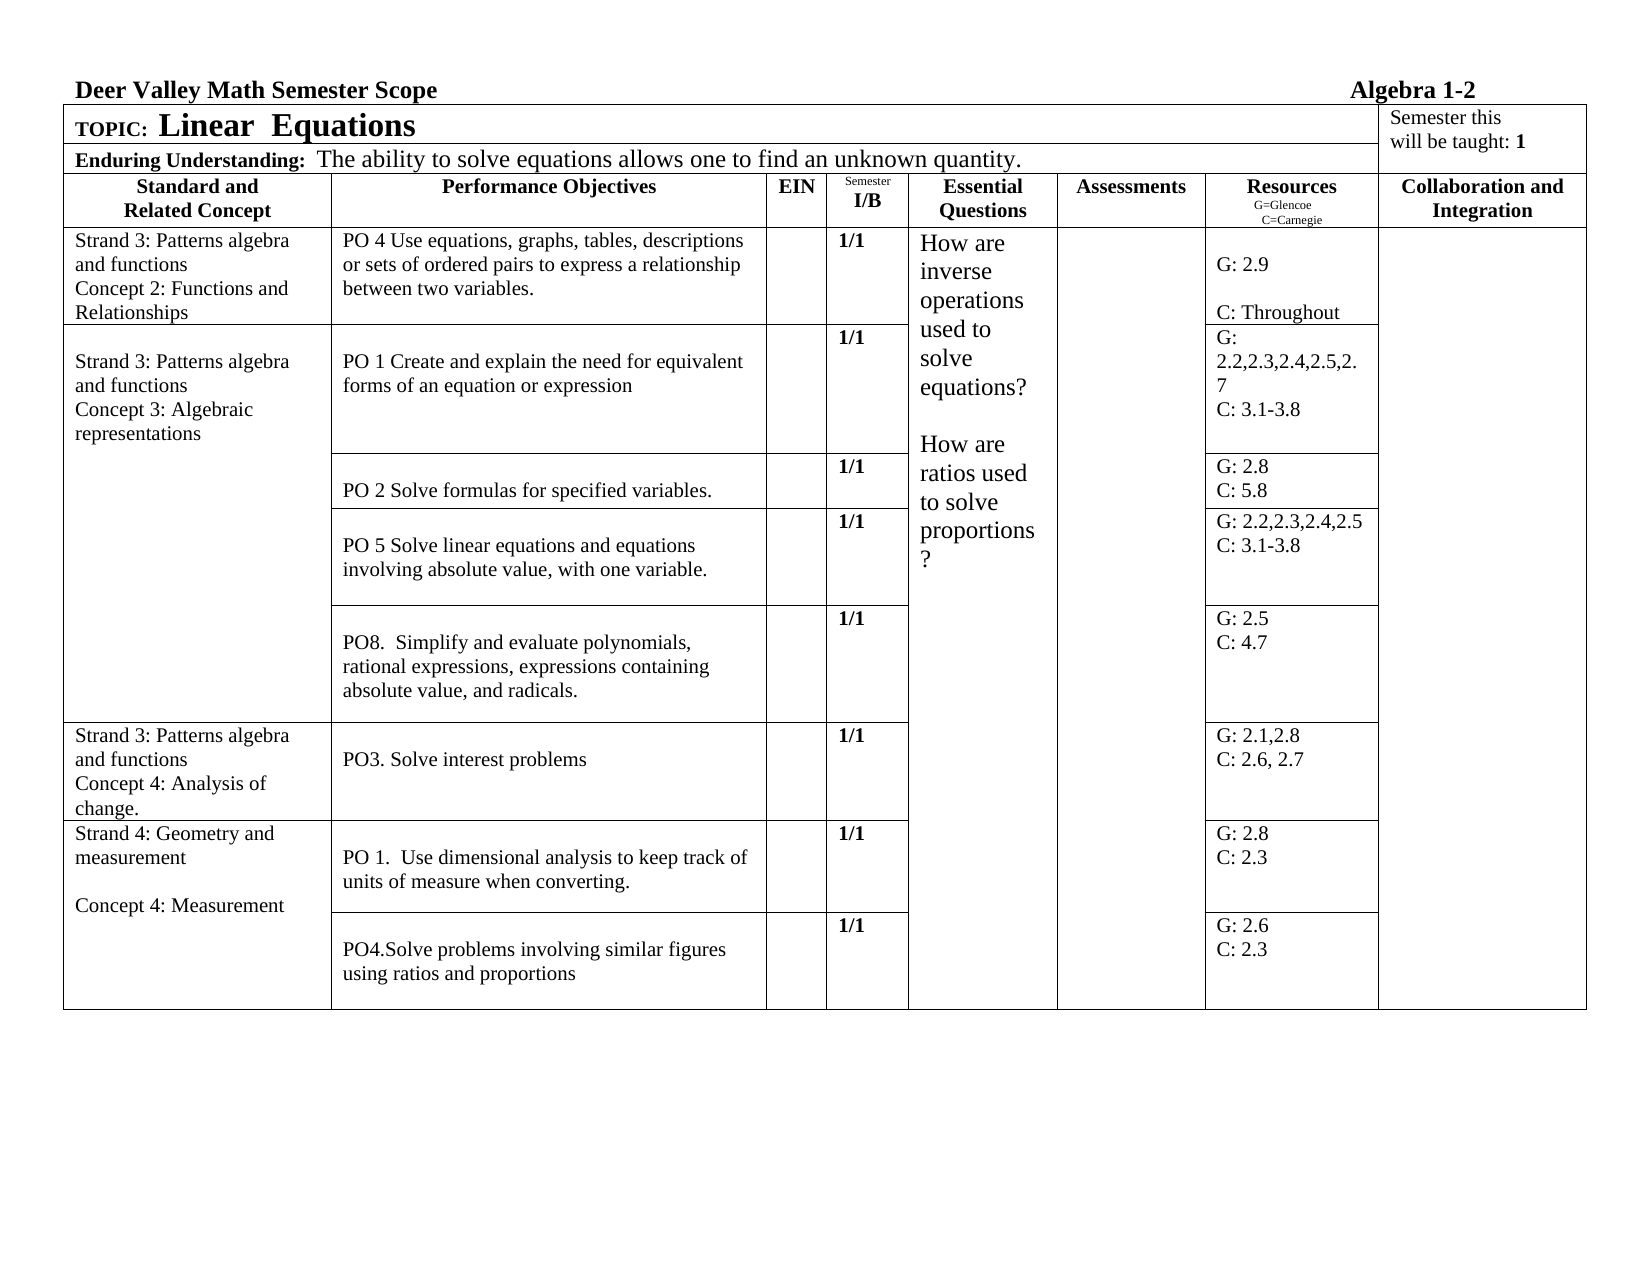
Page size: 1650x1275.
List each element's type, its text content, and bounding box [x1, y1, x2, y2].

table_cell PO3. Solve interest problems [332, 723, 766, 819]
table_cell G: 2.2,2.3,2.4,2.5,2.7 C: 3.1-3.8 [1206, 325, 1378, 453]
table_cell PO 1 Create and explain the need for equivalent forms of an equation or expression [332, 325, 766, 453]
table_cell Strand 3: Patterns algebra and functions Concept 2: Functions and Relationships [64, 228, 331, 324]
table_cell 1/1 [827, 723, 908, 819]
table_cell [767, 454, 826, 508]
table_cell Collaboration and Integration [1379, 174, 1586, 227]
table_cell Semester I/B [827, 174, 908, 227]
table_cell Strand 3: Patterns algebra and functions Concept 4: Analysis of change. [64, 723, 331, 819]
table_cell G: 2.1,2.8 C: 2.6, 2.7 [1206, 723, 1378, 819]
table_cell [767, 228, 826, 324]
table_cell 1/1 [827, 913, 908, 1009]
table_cell [767, 606, 826, 722]
table_cell G: 2.8 C: 2.3 [1206, 821, 1378, 912]
table_cell 1/1 [827, 454, 908, 508]
table_cell Essential Questions [909, 174, 1057, 227]
table_cell Performance Objectives [332, 174, 766, 227]
table_cell [1058, 228, 1205, 1009]
table_cell PO 2 Solve formulas for specified variables. [332, 454, 766, 508]
table_header TOPIC: Linear Equations [64, 105, 1378, 143]
table_cell 1/1 [827, 509, 908, 605]
table_cell Assessments [1058, 174, 1205, 227]
table_cell How are inverse operations used to solve equations? How are ratios used to solve proportions? [909, 228, 1057, 1009]
table_cell PO 4 Use equations, graphs, tables, descriptions or sets of ordered pairs to express a relationship between two variables. [332, 228, 766, 324]
table_cell [1379, 228, 1586, 1009]
table_cell G: 2.6 C: 2.3 [1206, 913, 1378, 1009]
table_cell EIN [767, 174, 826, 227]
table_cell G: 2.9 C: Throughout [1206, 228, 1378, 324]
table_cell G: 2.2,2.3,2.4,2.5 C: 3.1-3.8 [1206, 509, 1378, 605]
table_cell Resources G=Glencoe C=Carnegie [1206, 174, 1378, 227]
table_cell G: 2.8 C: 5.8 [1206, 454, 1378, 508]
table_cell Strand 4: Geometry and measurement Concept 4: Measurement [64, 821, 331, 1009]
table_cell 1/1 [827, 228, 908, 324]
table_cell PO4.Solve problems involving similar figures using ratios and proportions [332, 913, 766, 1009]
table_cell 1/1 [827, 325, 908, 453]
table_cell [767, 325, 826, 453]
table_cell Standard and Related Concept [64, 174, 331, 227]
table_cell Strand 3: Patterns algebra and functions Concept 3: Algebraic representations [64, 325, 331, 722]
table_cell Enduring Understanding: The ability to solve equations allows one to find an unknown quantity. [64, 144, 1378, 173]
table_cell [767, 509, 826, 605]
table_cell PO 5 Solve linear equations and equations involving absolute value, with one variable. [332, 509, 766, 605]
table_cell PO8. Simplify and evaluate polynomials, rational expressions, expressions containing absolute value, and radicals. [332, 606, 766, 722]
table_cell [767, 723, 826, 819]
table_cell 1/1 [827, 821, 908, 912]
table_cell [767, 913, 826, 1009]
table_cell [767, 821, 826, 912]
table_cell PO 1. Use dimensional analysis to keep track of units of measure when converting. [332, 821, 766, 912]
table_header Semester this will be taught: 1 [1379, 105, 1586, 173]
table_cell 1/1 [827, 606, 908, 722]
table_cell G: 2.5 C: 4.7 [1206, 606, 1378, 722]
